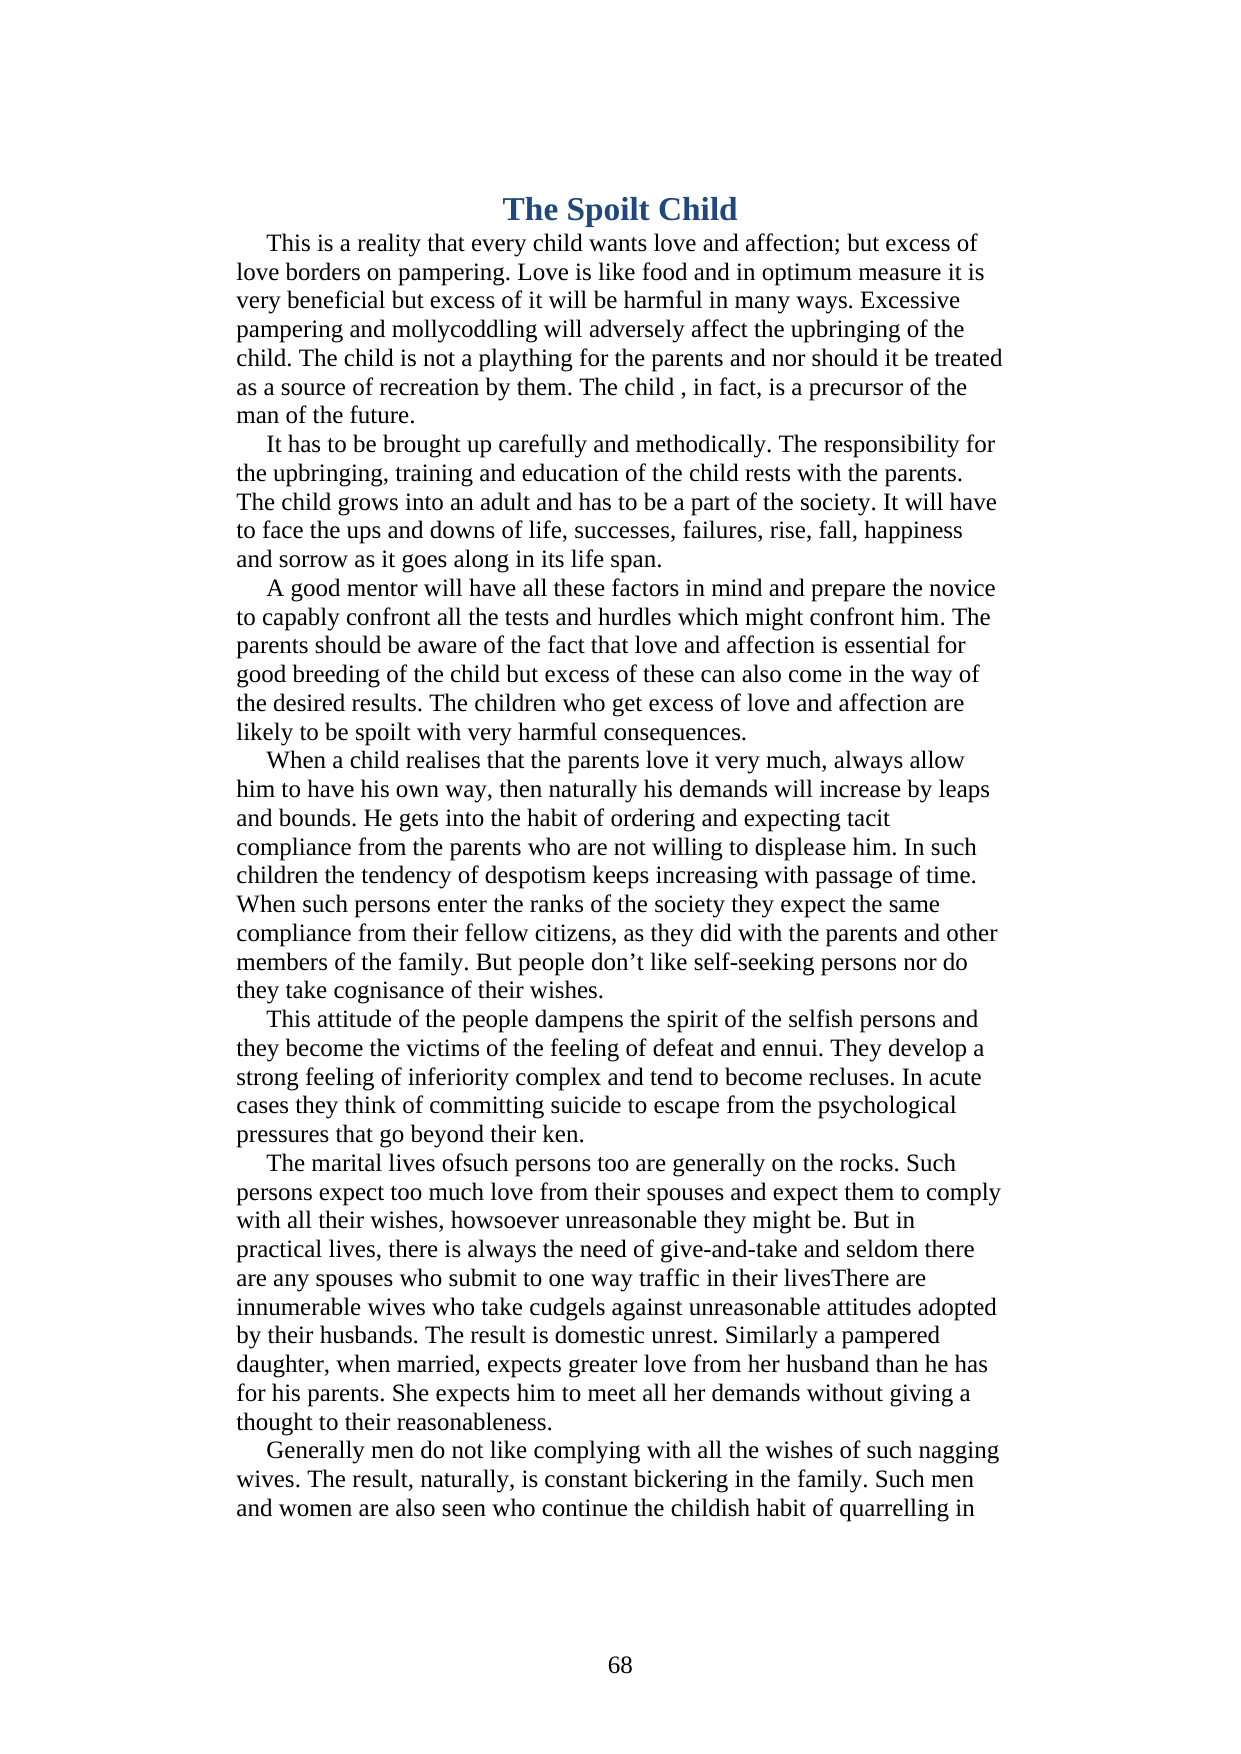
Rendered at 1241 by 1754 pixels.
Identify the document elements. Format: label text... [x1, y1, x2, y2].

text This attitude of the people dampens the spirit of the selfish persons and they become the victims of the feeling of defeat and ennui. They develop a strong feeling of inferiority complex and tend to become recluses. In acute cases they think of committing suicide to escape from the psychological pressures that go beyond their ken. [236, 1004, 1004, 1148]
text The marital lives ofsuch persons too are generally on the rocks. Such persons expect too much love from their spouses and expect them to comply with all their wishes, howsoever unreasonable they might be. But in practical lives, there is always the need of give-and-take and seldom there are any spouses who submit to one way traffic in their livesThere are innumerable wives who take cudgels against unreasonable attitudes adopted by their husbands. The result is domestic unrest. Similarly a pampered daughter, when married, expects greater love from her husband than he has for his parents. She expects him to meet all her demands without giving a thought to their reasonableness. [236, 1148, 1004, 1436]
subtitle The Spoilt Child [236, 190, 1004, 228]
text When a child realises that the parents love it very much, always allow him to have his own way, then naturally his demands will increase by leaps and bounds. He gets into the habit of ordering and expecting tacit compliance from the parents who are not willing to displease him. In such children the tendency of despotism keeps increasing with passage of time. When such persons enter the ranks of the society they expect the same compliance from their fellow citizens, as they did with the parents and other members of the family. But people don’t like self-seeking persons nor do they take cognisance of their wishes. [236, 746, 1004, 1004]
text A good mentor will have all these factors in mind and prepare the novice to capably confront all the tests and hurdles which might confront him. The parents should be aware of the fact that love and affection is essential for good breeding of the child but excess of these can also come in the way of the desired results. The children who get excess of love and affection are likely to be spoilt with very harmful consequences. [236, 573, 1004, 746]
text It has to be brought up carefully and methodically. The responsibility for the upbringing, training and education of the child rests with the parents. The child grows into an adult and has to be a part of the society. It will have to face the ups and downs of life, successes, failures, rise, fall, happiness and sorrow as it goes along in its life span. [236, 429, 1004, 573]
text This is a reality that every child wants love and affection; but excess of love borders on pampering. Love is like food and in optimum measure it is very beneficial but excess of it will be harmful in many ways. Excessive pampering and mollycoddling will adversely affect the upbringing of the child. The child is not a plaything for the parents and nor should it be treated as a source of recreation by them. The child , in fact, is a precursor of the man of the future. [236, 228, 1004, 429]
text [236, 1436, 1004, 1522]
